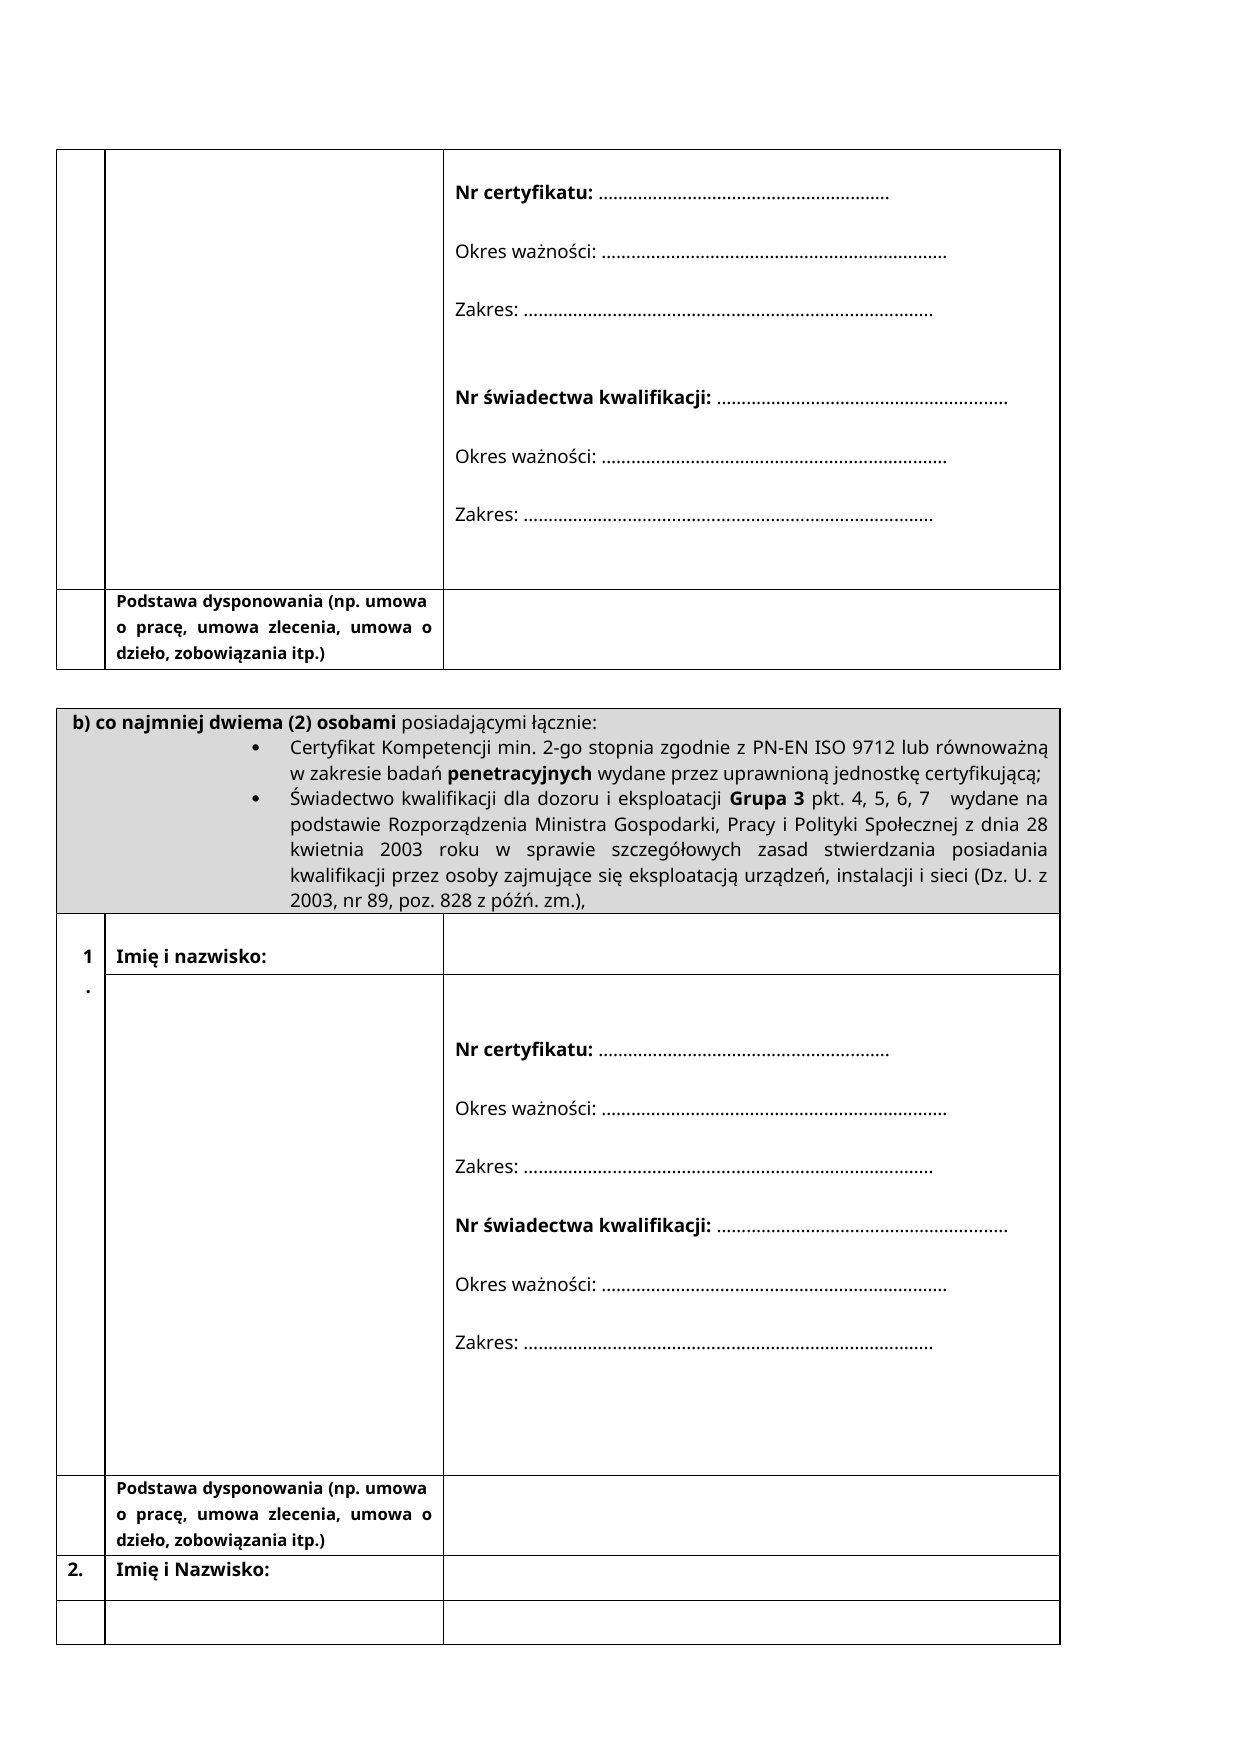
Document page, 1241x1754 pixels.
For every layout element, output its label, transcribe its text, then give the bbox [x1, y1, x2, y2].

table_cell [57, 150, 104, 589]
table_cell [444, 1601, 1059, 1644]
table_cell 1. [57, 914, 104, 1475]
table_cell [57, 590, 104, 669]
table_cell [106, 975, 443, 1475]
table_cell Podstawa dysponowania (np. umowa o pracę, umowa zlecenia, umowa o dzieło, zobowiązania itp.) [106, 590, 443, 669]
table_cell [444, 914, 1059, 973]
table_cell [444, 1476, 1059, 1555]
table_cell [444, 1556, 1059, 1600]
table_cell [444, 590, 1059, 669]
table_header b) co najmniej dwiema (2) osobami posiadającymi łącznie: Certyfikat Kompetencji min. 2-go stopnia zgodnie z PN-EN ISO 9712 lub równoważną w zakresie badań penetracyjnych wydane przez uprawnioną jednostkę certyfikującą; Świadectwo kwalifikacji dla dozoru i eksploatacji Grupa 3 pkt. 4, 5, 6, 7 wydane na podstawie Rozporządzenia Ministra Gospodarki, Pracy i Polityki Społecznej z dnia 28 kwietnia 2003 roku w sprawie szczegółowych zasad stwierdzania posiadania kwalifikacji przez osoby zajmujące się eksploatacją urządzeń, instalacji i sieci (Dz. U. z 2003, nr 89, poz. 828 z późń. zm.), [57, 709, 1059, 913]
table_cell [57, 1601, 104, 1644]
table_cell [106, 150, 443, 589]
table_cell 2. [57, 1556, 104, 1600]
table_cell Podstawa dysponowania (np. umowa o pracę, umowa zlecenia, umowa o dzieło, zobowiązania itp.) [106, 1476, 443, 1555]
table_cell [57, 1476, 104, 1555]
table_cell Imię i Nazwisko: [106, 1556, 443, 1600]
table_cell [106, 1601, 443, 1644]
table_cell Imię i nazwisko: [106, 914, 443, 973]
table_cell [444, 150, 1059, 589]
